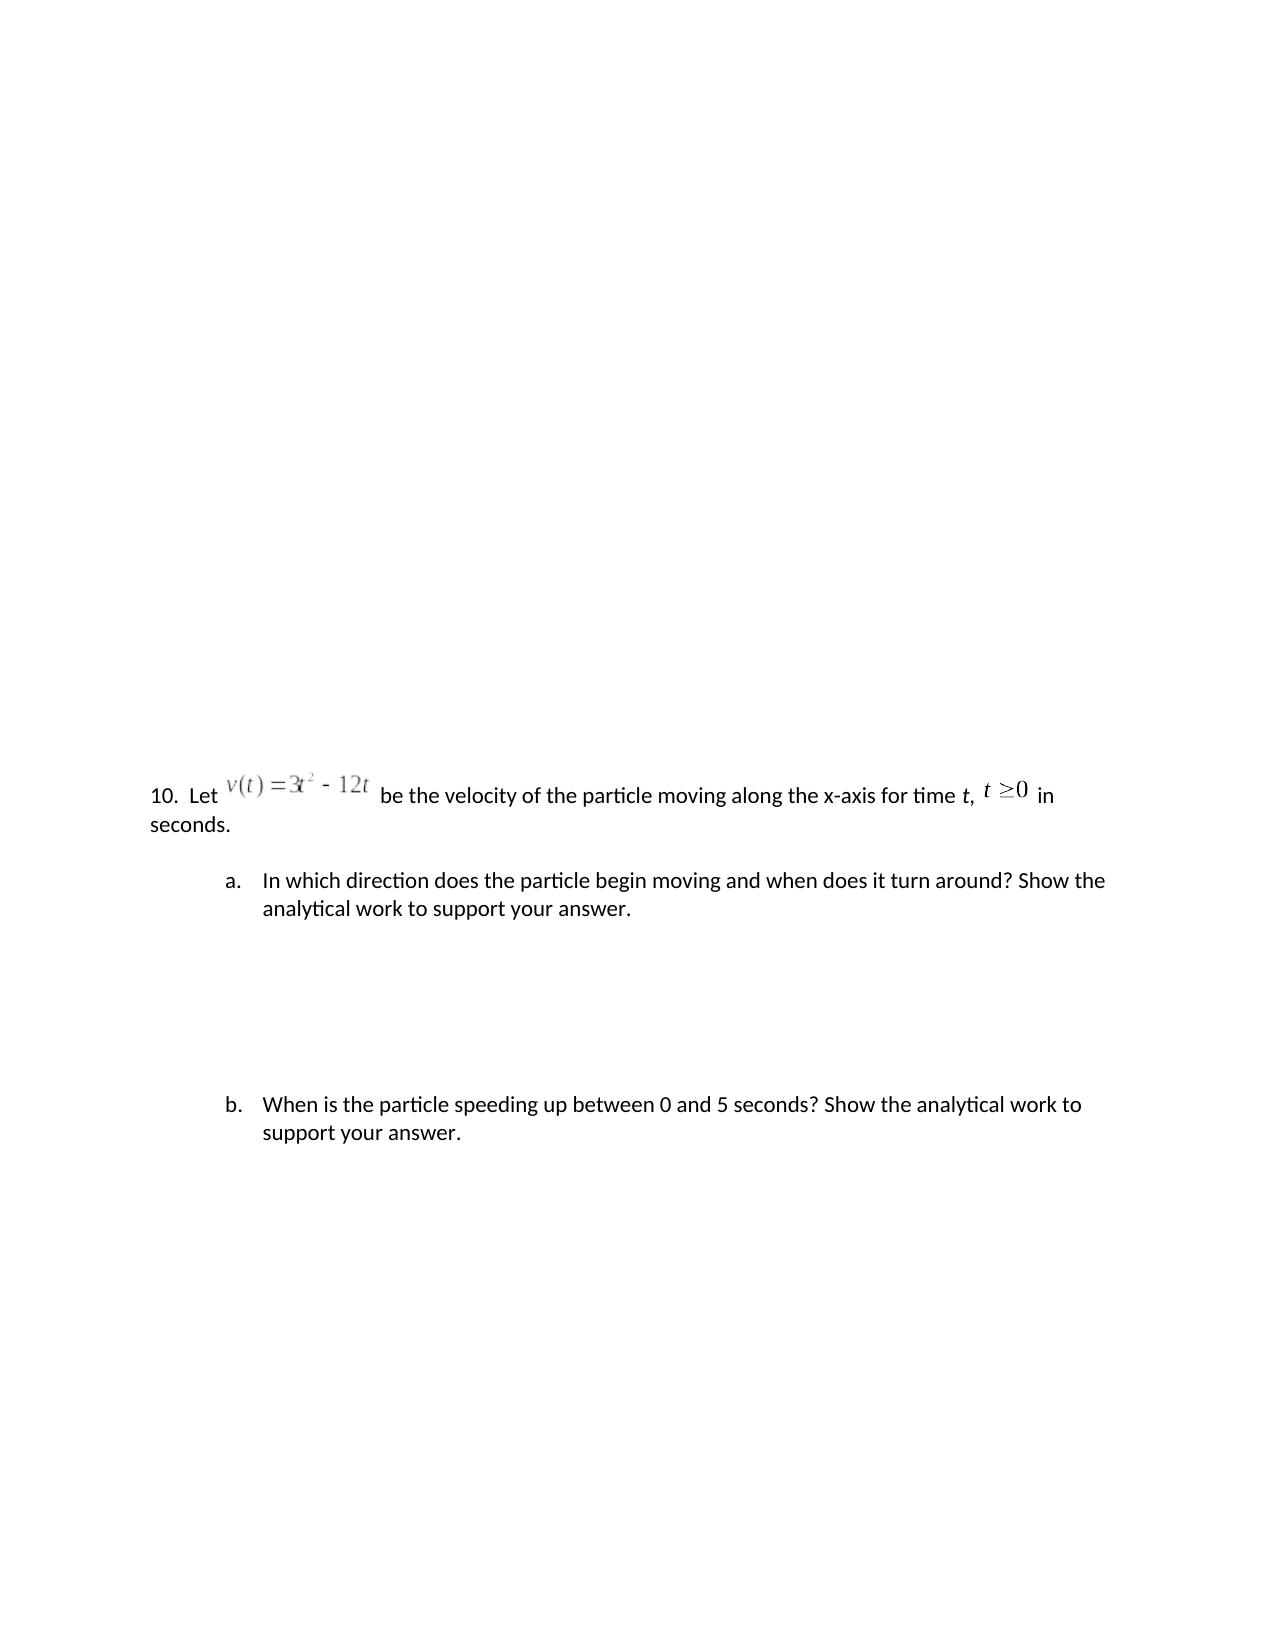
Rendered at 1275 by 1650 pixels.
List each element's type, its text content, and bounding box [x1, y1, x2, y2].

list When is the particle speeding up between 0 and 5 seconds? Show the analytical work to support your answer. [225, 1090, 1125, 1146]
text 10. Let be the velocity of the particle moving along the x-axis for time t, in seconds. [150, 766, 1125, 838]
list In which direction does the particle begin moving and when does it turn around? Show the analytical work to support your answer. [225, 866, 1125, 922]
